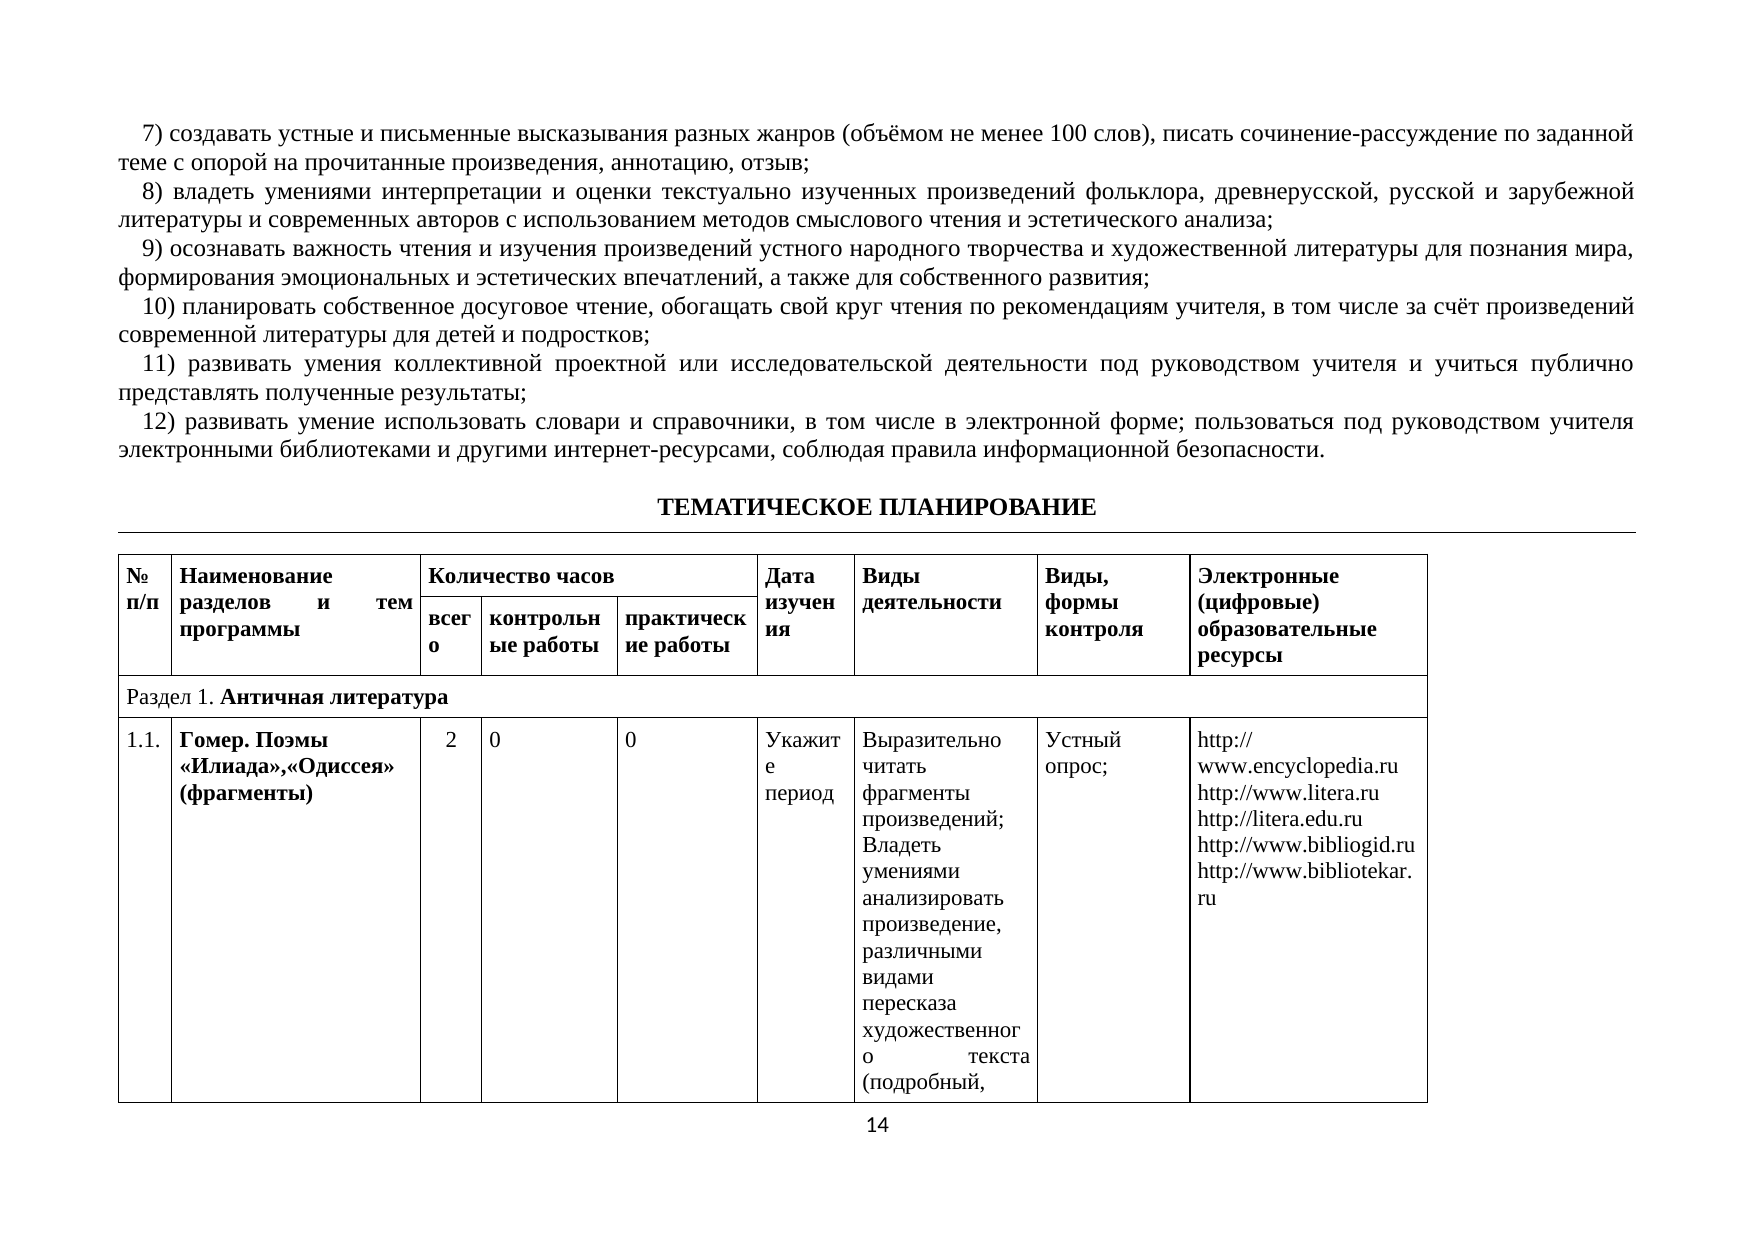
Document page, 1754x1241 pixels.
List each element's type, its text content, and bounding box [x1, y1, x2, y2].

table_cell практические работы [618, 597, 757, 675]
table_header Электронные (цифровые) образовательные ресурсы [1191, 555, 1427, 675]
table_header Количество часов [421, 555, 757, 596]
table_header № п/п [119, 555, 171, 675]
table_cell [172, 718, 420, 1102]
text ТЕМАТИЧЕСКОЕ ПЛАНИРОВАНИЕ [118, 492, 1636, 532]
table_cell Устный опрос; [1038, 718, 1189, 1102]
text 11) развивать умения коллективной проектной или исследовательской деятельности под руководством учителя и учиться публично представлять полученные результаты; [118, 348, 1636, 406]
text 9) осознавать важность чтения и изучения произведений устного народного творчества и художественной литературы для познания мира, формирования эмоциональных и эстетических впечатлений, а также для собственного развития; [118, 233, 1636, 291]
table_header Виды деятельности [855, 555, 1037, 675]
table_cell контрольные работы [482, 597, 617, 675]
table_cell всего [421, 597, 481, 675]
text 10) планировать собственное досуговое чтение, обогащать свой круг чтения по рекомендациям учителя, в том числе за счёт произведений современной литературы для детей и подростков; [118, 291, 1636, 348]
table_cell Раздел 1. Античная литература [119, 676, 1427, 717]
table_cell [1191, 718, 1427, 1102]
table_header Виды, формы контроля [1038, 555, 1189, 675]
table_cell Укажите период [758, 718, 854, 1102]
table_cell 0 [482, 718, 617, 1102]
table_cell 2 [421, 718, 481, 1102]
text 12) развивать умение использовать словари и справочники, в том числе в электронной форме; пользоваться под руководством учителя электронными библиотеками и другими интернет-ресурсами, соблюдая правила информационной безопасности. [118, 406, 1636, 463]
table_cell 1.1. [119, 718, 171, 1102]
text 8) владеть умениями интерпретации и оценки текстуально изученных произведений фольклора, древнерусской, русской и зарубежной литературы и современных авторов с использованием методов смыслового чтения и эстетического анализа; [118, 176, 1636, 233]
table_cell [855, 718, 1037, 1102]
table_header Наименование разделов и тем программы [172, 555, 420, 675]
text 7) создавать устные и письменные высказывания разных жанров (объёмом не менее 100 слов), писать сочинение-рассуждение по заданной теме с опорой на прочитанные произведения, аннотацию, отзыв; [118, 118, 1636, 176]
table_header Дата изучения [758, 555, 854, 675]
table_cell 0 [618, 718, 757, 1102]
